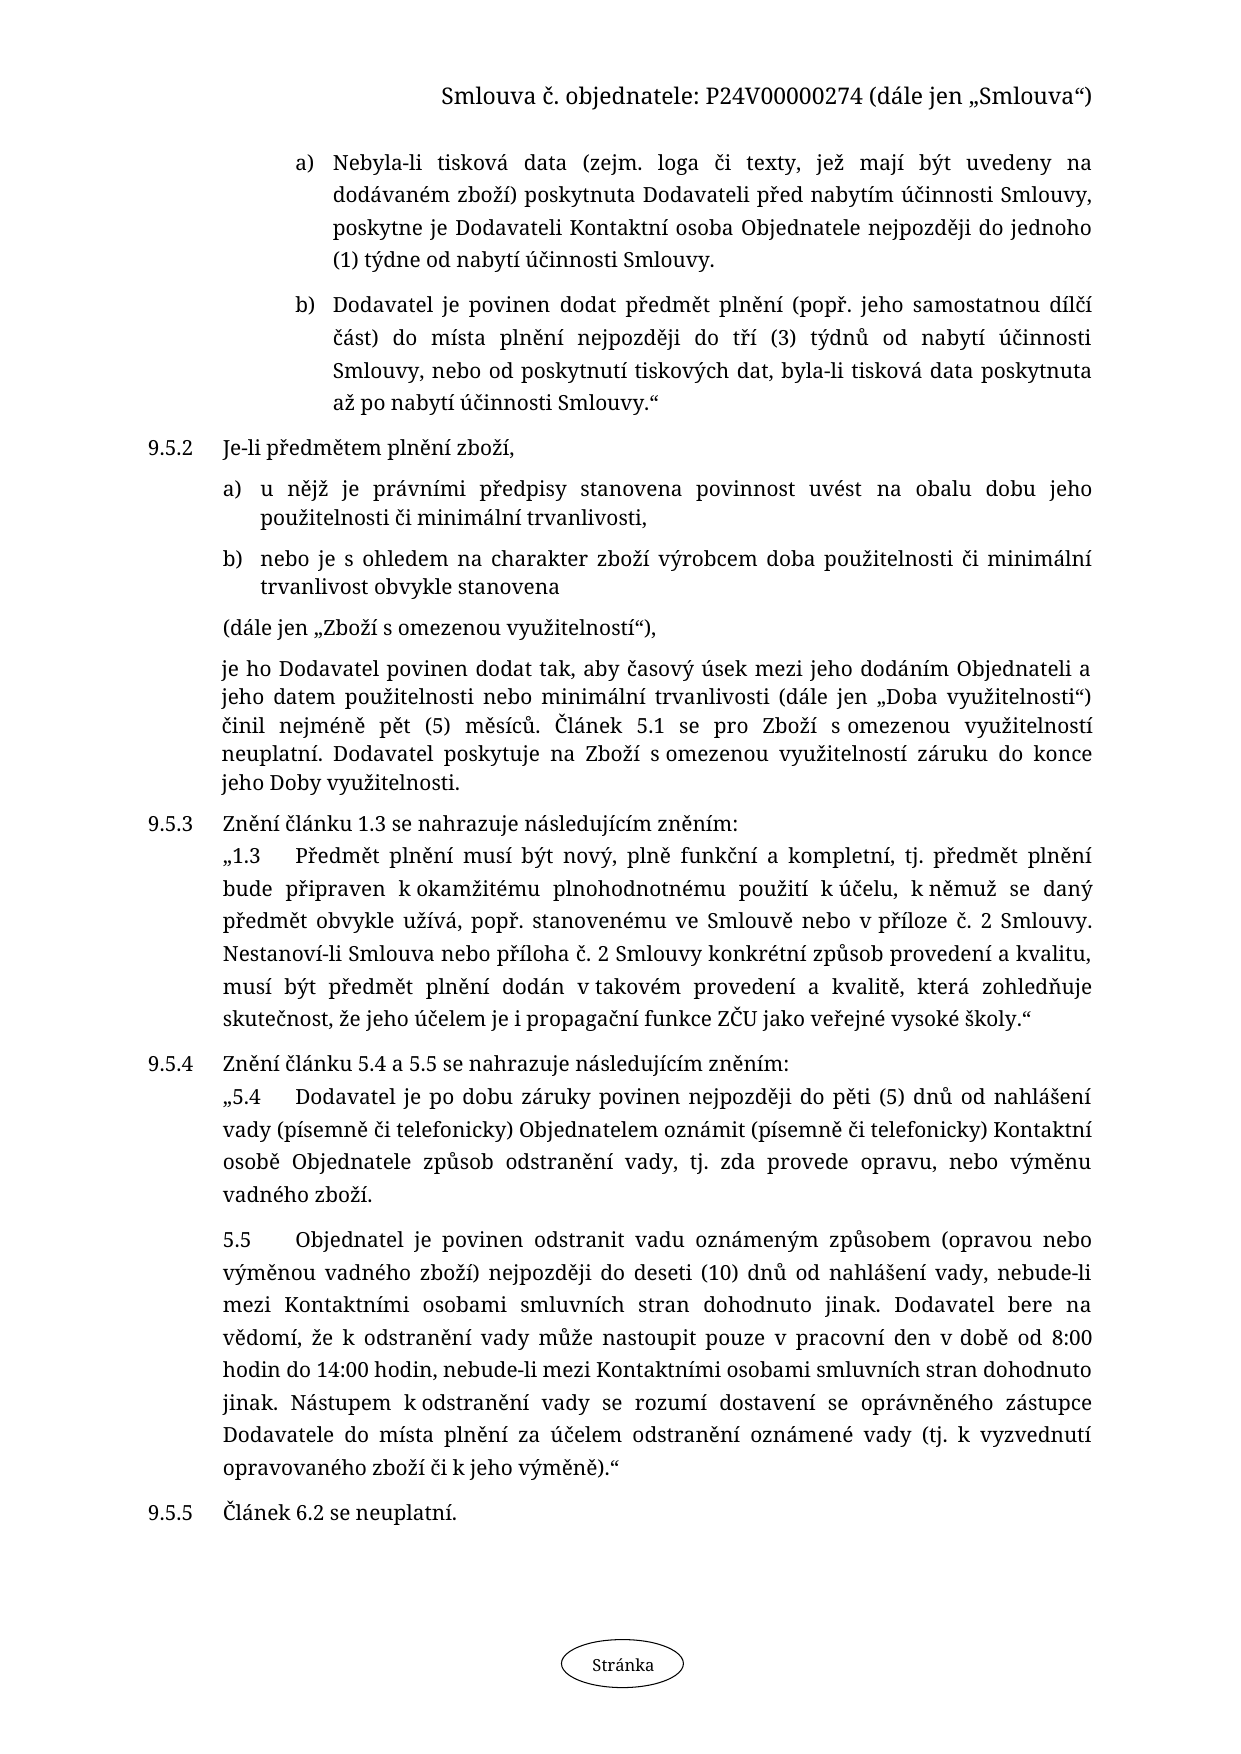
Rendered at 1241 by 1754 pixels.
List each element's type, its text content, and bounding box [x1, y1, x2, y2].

list „5.4 Dodavatel je po dobu záruky povinen nejpozději do pěti (5) dnů od nahlášení vady (písemně či telefonicky) Objednatelem oznámit (písemně či telefonicky) Kontaktní osobě Objednatele způsob odstranění vady, tj. zda provede opravu, nebo výměnu vadného zboží. [223, 1082, 1093, 1208]
text je ho Dodavatel povinen dodat tak, aby časový úsek mezi jeho dodáním Objednateli a jeho datem použitelnosti nebo minimální trvanlivosti (dále jen „Doba využitelnosti“) činil nejméně pět (5) měsíců. Článek 5.1 se pro Zboží s omezenou využitelností neuplatní. Dodavatel poskytuje na Zboží s omezenou využitelností záruku do konce jeho Doby využitelnosti. [221, 654, 1093, 796]
list 5.5 Objednatel je povinen odstranit vadu oznámeným způsobem (opravou nebo výměnou vadného zboží) nejpozději do deseti (10) dnů od nahlášení vady, nebude-li mezi Kontaktními osobami smluvních stran dohodnuto jinak. Dodavatel bere na vědomí, že k odstranění vady může nastoupit pouze v pracovní den v době od 8:00 hodin do 14:00 hodin, nebude-li mezi Kontaktními osobami smluvních stran dohodnuto jinak. Nástupem k odstranění vady se rozumí dostavení se oprávněného zástupce Dodavatele do místa plnění za účelem odstranění oznámené vady (tj. k vyzvednutí opravovaného zboží či k jeho výměně).“ [223, 1225, 1093, 1482]
list Dodavatel je povinen dodat předmět plnění (popř. jeho samostatnou dílčí část) do místa plnění nejpozději do tří (3) týdnů od nabytí účinnosti Smlouvy, nebo od poskytnutí tiskových dat, byla-li tisková data poskytnuta až po nabytí účinnosti Smlouvy.“ [295, 291, 1093, 417]
list u nějž je právními předpisy stanovena povinnost uvést na obalu dobu jeho použitelnosti či minimální trvanlivosti, [223, 474, 1093, 531]
text (dále jen „Zboží s omezenou využitelností“), [223, 613, 1093, 642]
list nebo je s ohledem na charakter zboží výrobcem doba použitelnosti či minimální trvanlivost obvykle stanovena [223, 544, 1093, 601]
list Znění článku 1.3 se nahrazuje následujícím zněním: [148, 809, 1093, 837]
list Znění článku 5.4 a 5.5 se nahrazuje následujícím zněním: [148, 1049, 1093, 1078]
list „1.3 Předmět plnění musí být nový, plně funkční a kompletní, tj. předmět plnění bude připraven k okamžitému plnohodnotnému použití k účelu, k němuž se daný předmět obvykle užívá, popř. stanovenému ve Smlouvě nebo v příloze č. 2 Smlouvy. Nestanoví-li Smlouva nebo příloha č. 2 Smlouvy konkrétní způsob provedení a kvalitu, musí být předmět plnění dodán v takovém provedení a kvalitě, která zohledňuje skutečnost, že jeho účelem je i propagační funkce ZČU jako veřejné vysoké školy.“ [223, 841, 1093, 1033]
list Článek 6.2 se neuplatní. [148, 1498, 1093, 1527]
list Je-li předmětem plnění zboží, [148, 433, 1093, 462]
list Nebyla-li tisková data (zejm. loga či texty, jež mají být uvedeny na dodávaném zboží) poskytnuta Dodavateli před nabytím účinnosti Smlouvy, poskytne je Dodavateli Kontaktní osoba Objednatele nejpozději do jednoho (1) týdne od nabytí účinnosti Smlouvy. [295, 148, 1093, 274]
